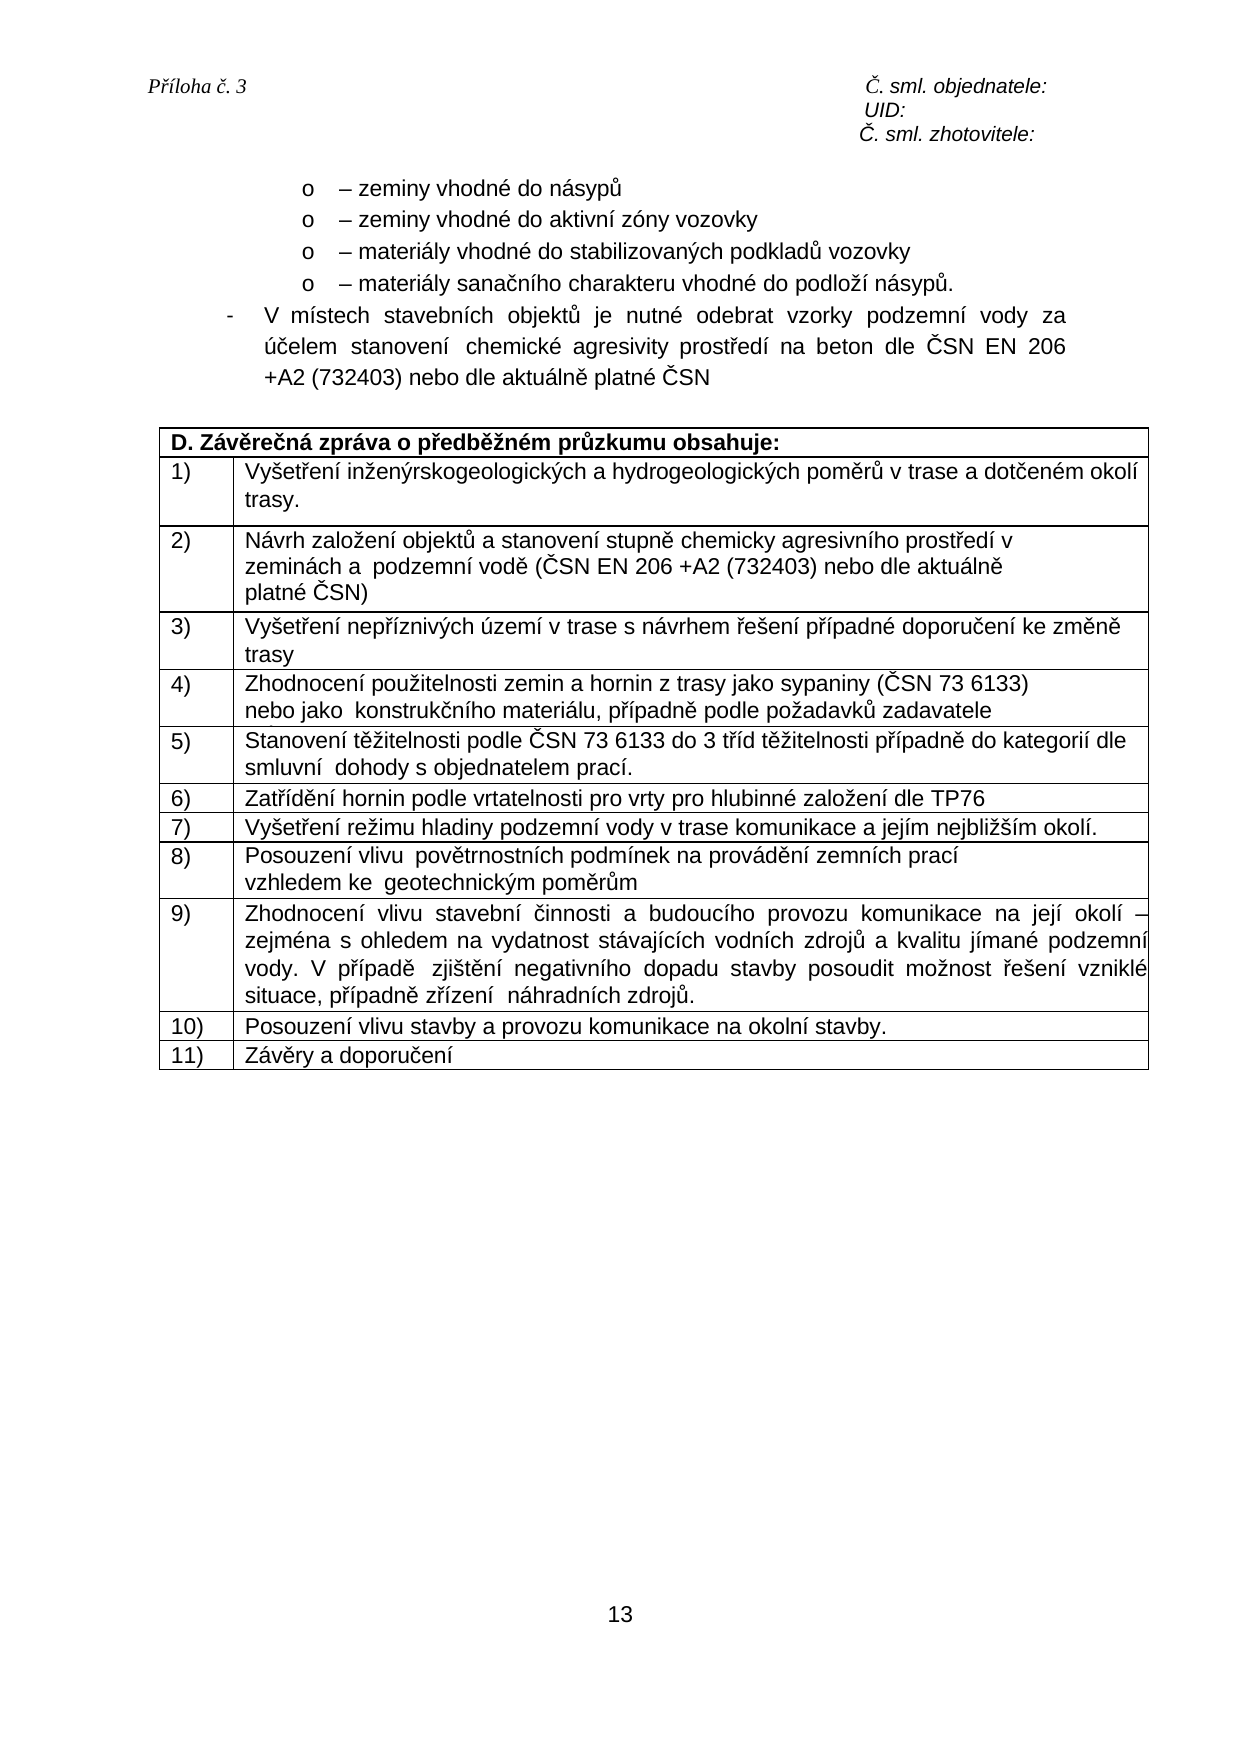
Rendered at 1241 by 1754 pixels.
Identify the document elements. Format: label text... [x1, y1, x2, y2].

list – zeminy vhodné do aktivní zóny vozovky [301, 206, 1093, 234]
table_cell Zhodnocení použitelnosti zemin a hornin z trasy jako sypaniny (ČSN 73 6133) nebo jako konstrukčního materiálu, případně podle požadavků zadavatele průzkumu. [234, 670, 1148, 726]
table_cell 4) [160, 670, 233, 726]
table_cell Vyšetření nepříznivých území v trase s návrhem řešení případné doporučení ke změně trasy [234, 613, 1148, 669]
table_cell 10) [160, 1012, 233, 1040]
table_cell Návrh založení objektů a stanovení stupně chemicky agresivního prostředí v zeminách a podzemní vodě (ČSN EN 206 +A2 (732403) nebo dle aktuálně platné ČSN) [234, 527, 1148, 611]
table_cell Posouzení vlivu stavby a provozu komunikace na okolní stavby. [234, 1012, 1148, 1040]
table_cell Závěry a doporučení [234, 1041, 1148, 1069]
table_cell Stanovení těžitelnosti podle ČSN 73 6133 do 3 tříd těžitelnosti případně do kategorií dle smluvní dohody s objednatelem prací. [234, 727, 1148, 783]
list – materiály vhodné do stabilizovaných podkladů vozovky [301, 238, 1093, 266]
table_cell 6) [160, 784, 233, 812]
table_cell 8) [160, 843, 233, 898]
list V místech stavebních objektů je nutné odebrat vzorky podzemní vody za účelem stanovení chemické agresivity prostředí na beton dle ČSN EN 206 +A2 (732403) nebo dle aktuálně platné ČSN [226, 301, 1066, 390]
list – zeminy vhodné do násypů [301, 174, 1093, 203]
table_cell Zhodnocení vlivu stavební činnosti a budoucího provozu komunikace na její okolí – zejména s ohledem na vydatnost stávajících vodních zdrojů a kvalitu jímané podzemní vody. V případě zjištění negativního dopadu stavby posoudit možnost řešení vzniklé situace, případně zřízení náhradních zdrojů. [234, 899, 1148, 1011]
table_cell Vyšetření inženýrskogeologických a hydrogeologických poměrů v trase a dotčeném okolí trasy. [234, 458, 1148, 525]
table_cell 5) [160, 727, 233, 783]
table_cell 2) [160, 527, 233, 611]
table_cell Posouzení vlivu povětrnostních podmínek na provádění zemních prací vzhledem ke geotechnickým poměrům [234, 843, 1148, 898]
table_header D. Závěrečná zpráva o předběžném průzkumu obsahuje: [160, 429, 1148, 456]
table_cell Vyšetření režimu hladiny podzemní vody v trase komunikace a jejím nejbližším okolí. [234, 813, 1148, 841]
table_cell 3) [160, 613, 233, 669]
table_cell 9) [160, 899, 233, 1011]
table_cell 1) [160, 458, 233, 525]
table_cell 7) [160, 813, 233, 841]
table_cell 11) [160, 1041, 233, 1069]
list – materiály sanačního charakteru vhodné do podloží násypů. [301, 270, 1093, 298]
table_cell Zatřídění hornin podle vrtatelnosti pro vrty pro hlubinné založení dle TP76 [234, 784, 1148, 812]
